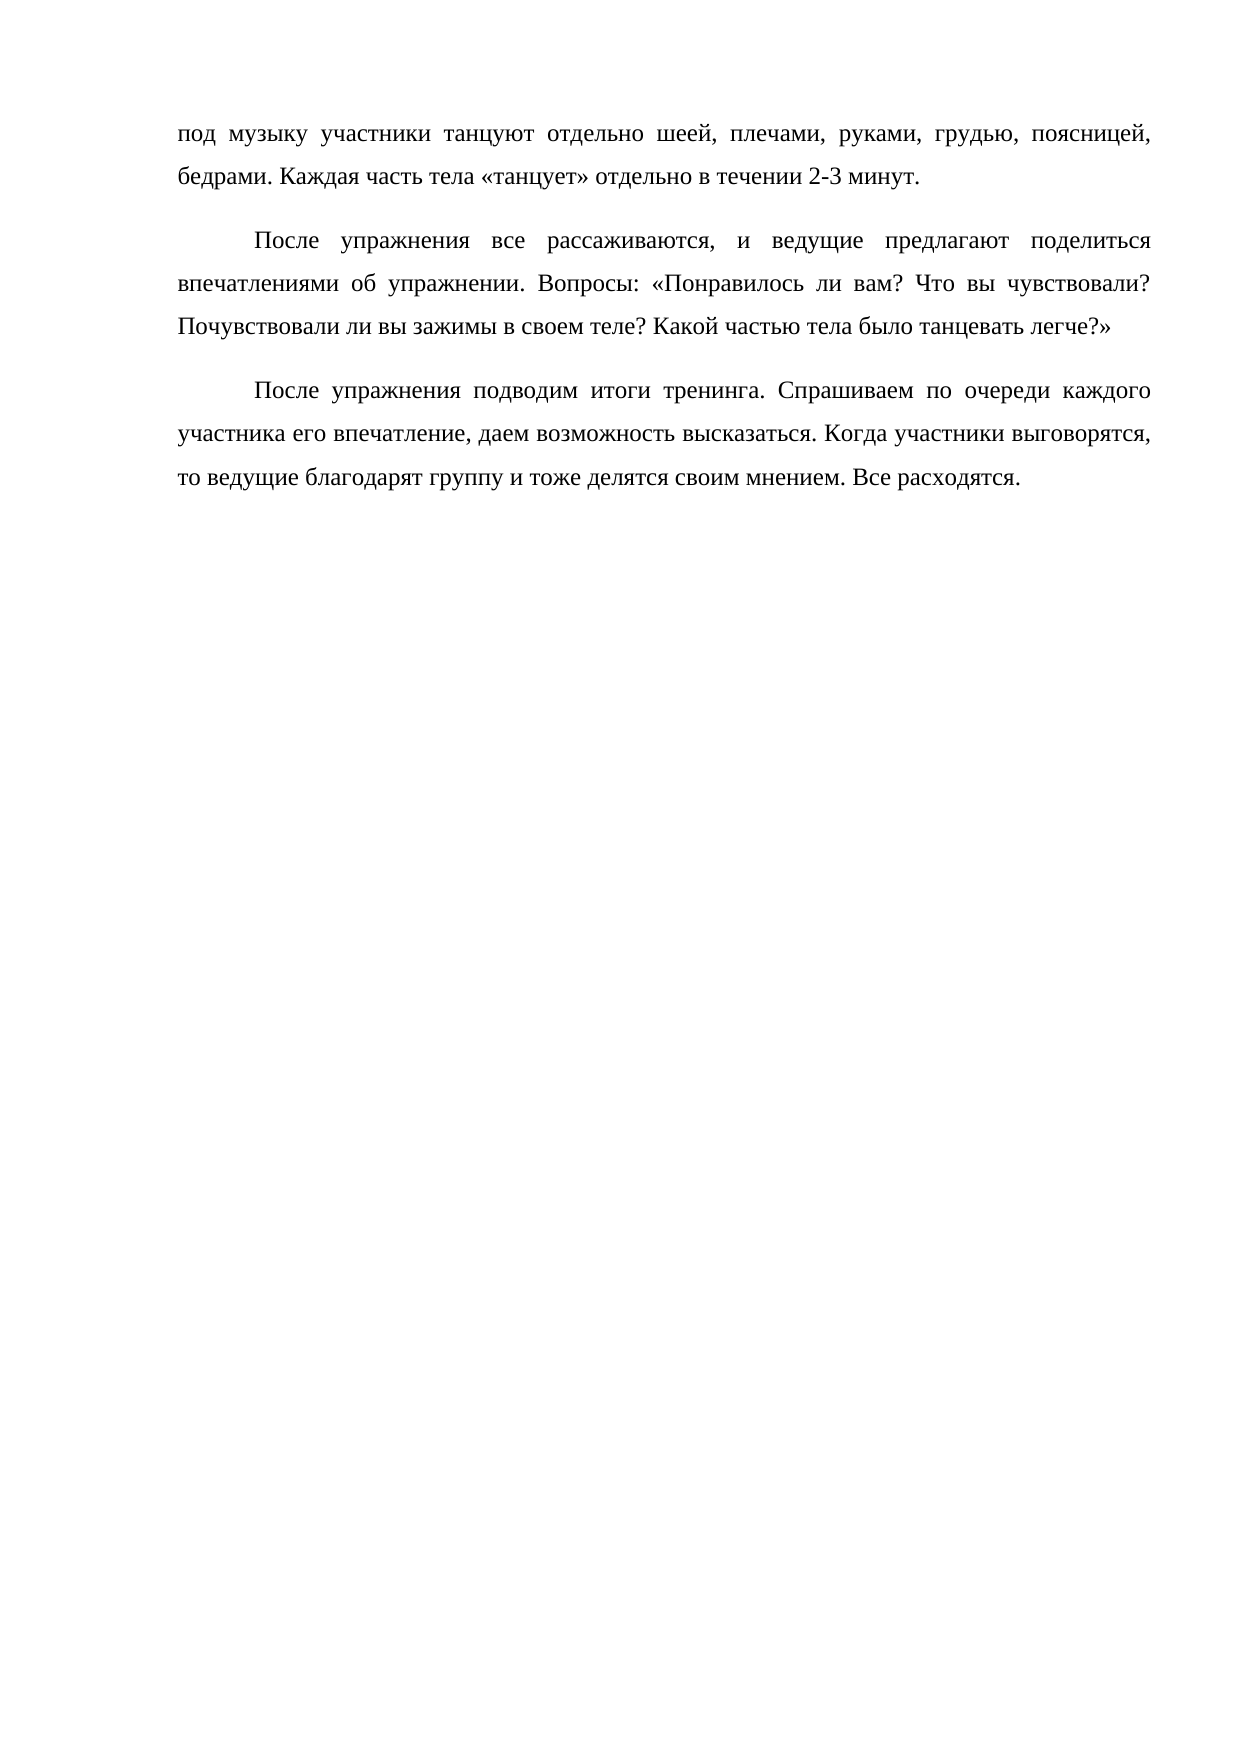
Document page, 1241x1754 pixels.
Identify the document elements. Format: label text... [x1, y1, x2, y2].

text После упражнения все рассаживаются, и ведущие предлагают поделиться впечатлениями об упражнении. Вопросы: «Понравилось ли вам? Что вы чувствовали? Почувствовали ли вы зажимы в своем теле? Какой частью тела было танцевать легче?» [177, 225, 1152, 340]
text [177, 118, 1152, 190]
text После упражнения подводим итоги тренинга. Спрашиваем по очереди каждого участника его впечатление, даем возможность высказаться. Когда участники выговорятся, то ведущие благодарят группу и тоже делятся своим мнением. Все расходятся. [177, 375, 1152, 490]
